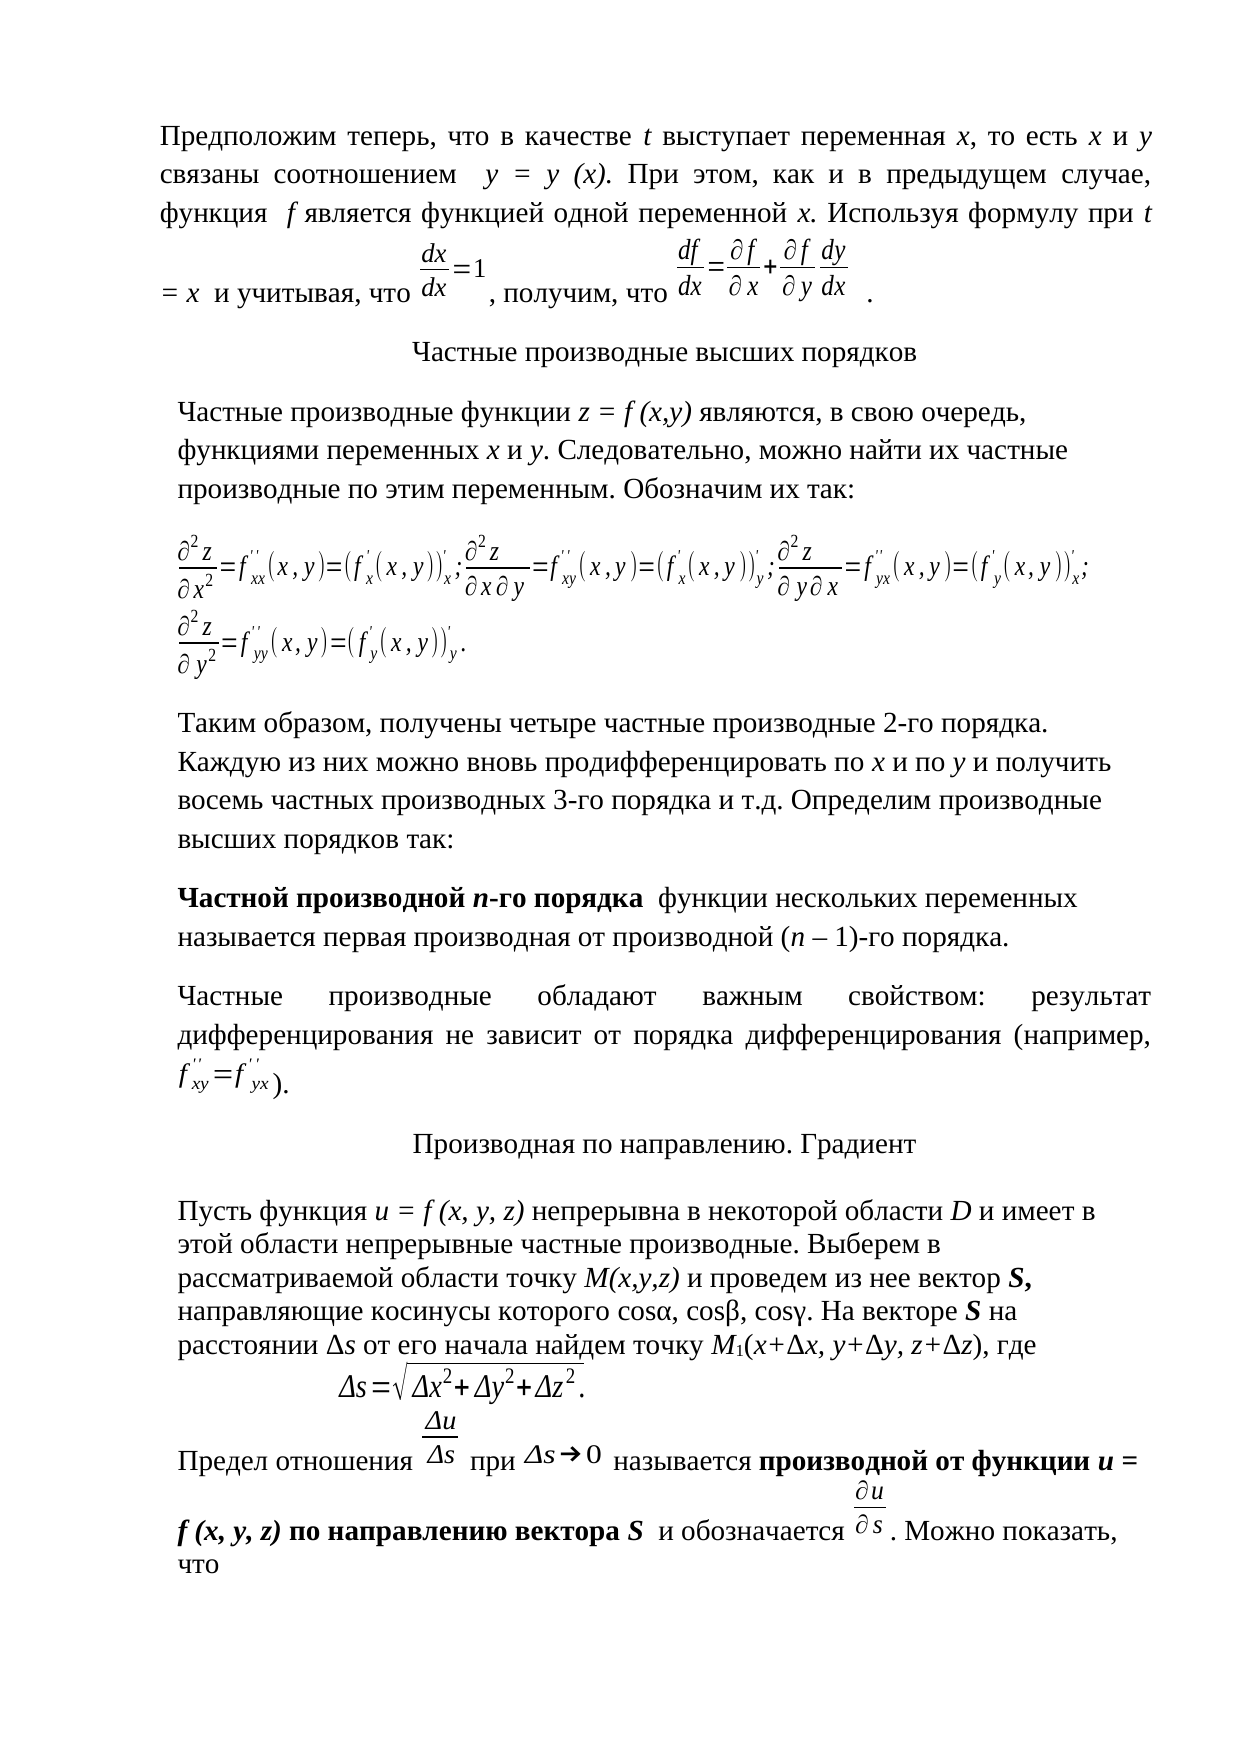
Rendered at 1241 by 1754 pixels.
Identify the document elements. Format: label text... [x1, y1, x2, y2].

text Частные производные функции z = f (x,y) являются, в свою очередь, функциями переменных х и у. Следовательно, можно найти их частные производные по этим переменным. Обозначим их так: [177, 394, 1152, 504]
text Таким образом, получены четыре частные производные 2-го порядка. Каждую из них можно вновь продифференцировать по х и по у и получить восемь частных производных 3-го порядка и т.д. Определим производные высших порядков так: [177, 705, 1152, 854]
text Частной производной n-го порядка функции нескольких переменных называется первая производная от производной (n – 1)-го порядка. [177, 880, 1152, 952]
text Производная по направлению. Градиент [177, 1126, 1152, 1159]
text Частные производные обладают важным свойством: результат дифференцирования не зависит от порядка дифференцирования (например, ). [177, 978, 1152, 1100]
text Частные производные высших порядков [177, 334, 1152, 368]
text Пусть функция u = f (x, y, z) непрерывна в некоторой области D и имеет в этой области непрерывные частные производные. Выберем в рассматриваемой области точку M(x,y,z) и проведем из нее вектор S, направляющие косинусы которого cosα, cosβ, cosγ. На векторе S на расстоянии Δs от его начала найдем точку М1(х+Δх, у+Δу, z+Δz), где [177, 1193, 1152, 1361]
text Предел отношения при называется производной от функции u = f (x, y, z) по направлению вектора S и обозначается . Можно показать, что [177, 1406, 1152, 1580]
text Предположим теперь, что в качестве t выступает переменная х, то есть х и у связаны соотношением у = у (х). При этом, как и в предыдущем случае, функция f является функцией одной переменной х. Используя формулу при t = x и учитывая, что , получим, что . [159, 118, 1152, 309]
